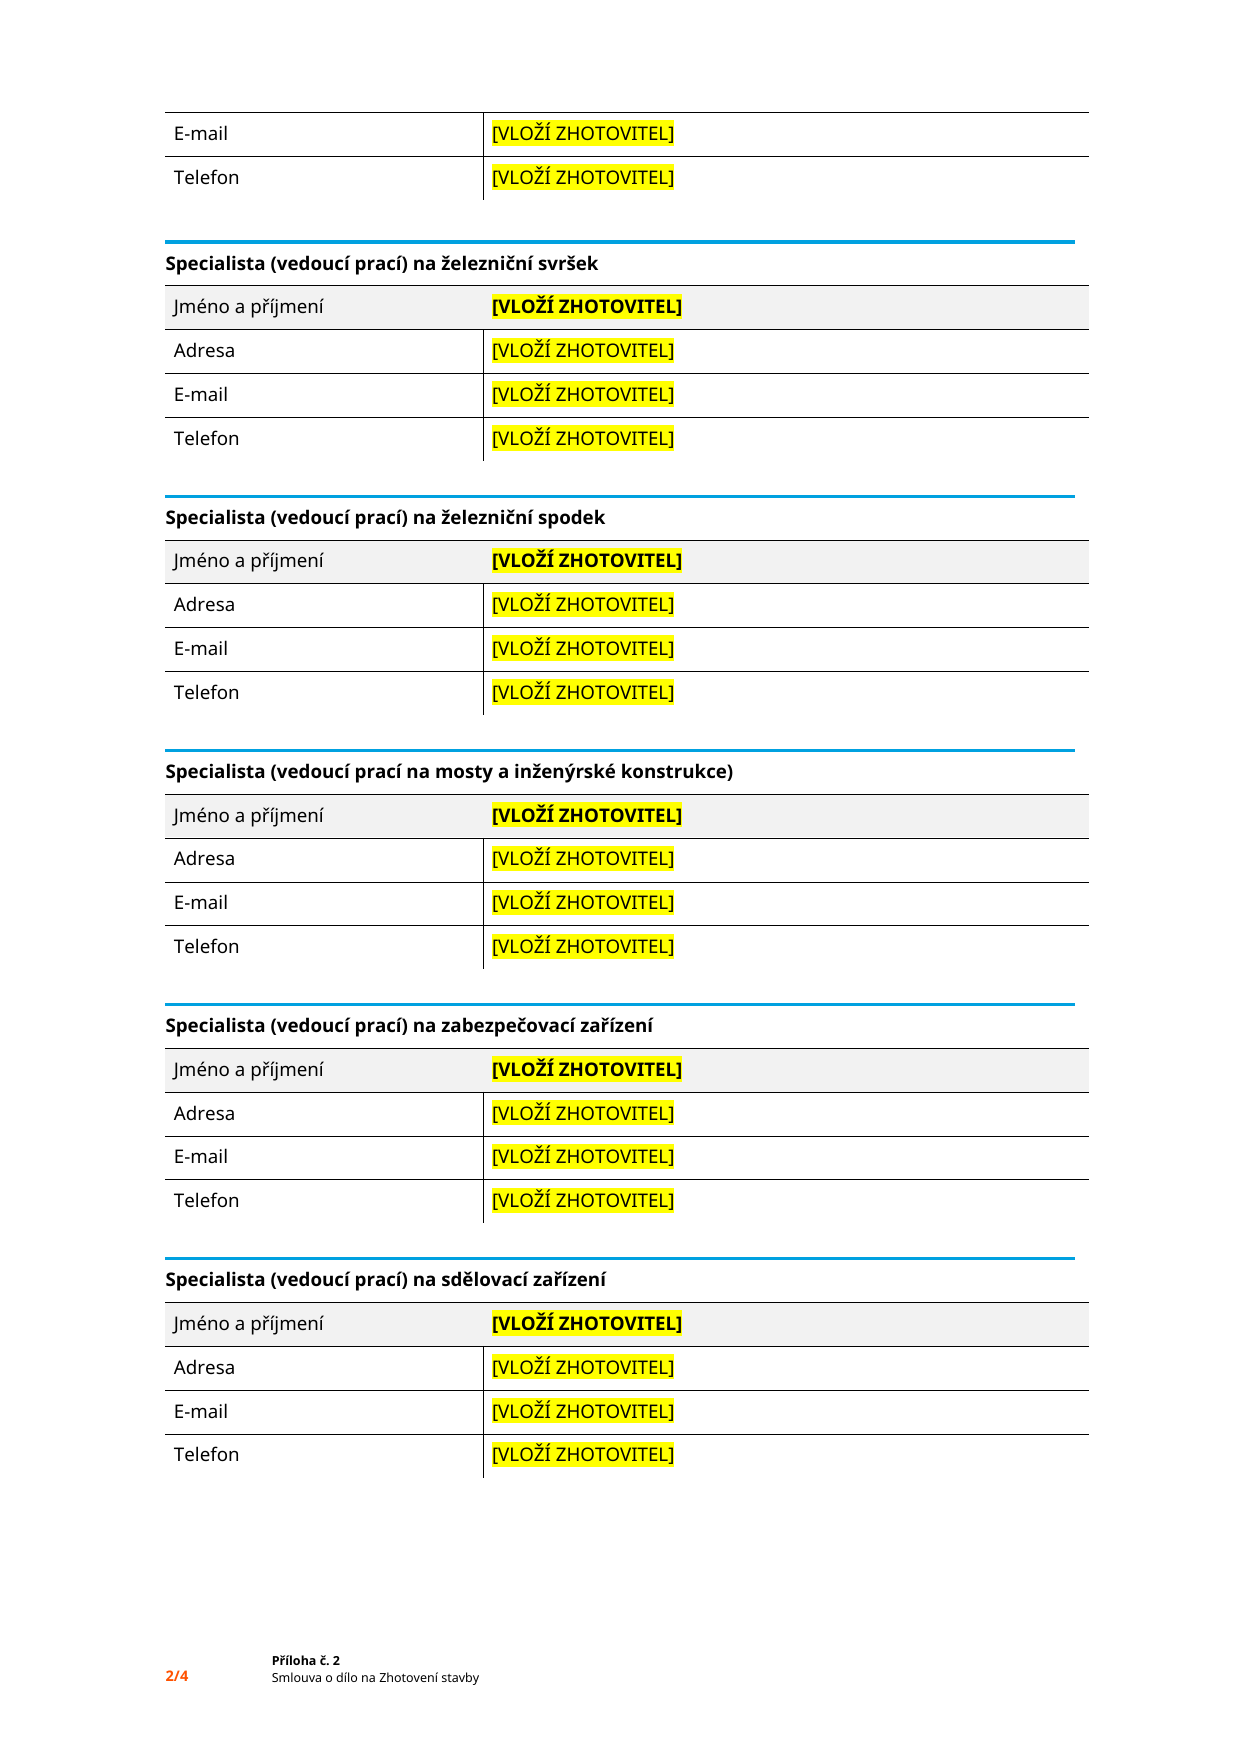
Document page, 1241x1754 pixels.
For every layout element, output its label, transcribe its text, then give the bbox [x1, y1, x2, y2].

table_header Jméno a příjmení [165, 541, 484, 583]
table_cell [VLOŽÍ ZHOTOVITEL] [484, 1093, 1089, 1136]
table_cell Telefon [165, 1180, 483, 1223]
table_cell [VLOŽÍ ZHOTOVITEL] [484, 1137, 1089, 1179]
table_header Jméno a příjmení [165, 795, 484, 837]
table_cell Adresa [165, 1093, 483, 1136]
table_cell E-mail [165, 374, 483, 417]
table_cell [VLOŽÍ ZHOTOVITEL] [484, 839, 1089, 881]
table_header [VLOŽÍ ZHOTOVITEL] [484, 286, 1089, 329]
table_cell Adresa [165, 584, 483, 627]
table_cell [VLOŽÍ ZHOTOVITEL] [484, 584, 1089, 627]
table_cell [VLOŽÍ ZHOTOVITEL] [484, 157, 1089, 200]
table_cell Telefon [165, 1435, 483, 1477]
table_cell E-mail [165, 883, 483, 925]
table_header [VLOŽÍ ZHOTOVITEL] [484, 1049, 1089, 1092]
table_cell Telefon [165, 418, 483, 461]
text Specialista (vedoucí prací) na sdělovací zařízení [165, 1260, 1075, 1292]
table_cell [VLOŽÍ ZHOTOVITEL] [484, 113, 1089, 156]
table_cell [VLOŽÍ ZHOTOVITEL] [484, 926, 1089, 969]
table_cell [VLOŽÍ ZHOTOVITEL] [484, 1180, 1089, 1223]
table_header Jméno a příjmení [165, 1303, 484, 1346]
text Specialista (vedoucí prací) na železniční spodek [165, 498, 1075, 529]
table_cell [VLOŽÍ ZHOTOVITEL] [484, 1347, 1089, 1390]
table_cell [VLOŽÍ ZHOTOVITEL] [484, 1435, 1089, 1477]
table_header Jméno a příjmení [165, 286, 484, 329]
table_cell [VLOŽÍ ZHOTOVITEL] [484, 418, 1089, 461]
text Specialista (vedoucí prací) na zabezpečovací zařízení [165, 1006, 1075, 1038]
table_cell [VLOŽÍ ZHOTOVITEL] [484, 1391, 1089, 1433]
table_cell [VLOŽÍ ZHOTOVITEL] [484, 374, 1089, 417]
text Specialista (vedoucí prací na mosty a inženýrské konstrukce) [165, 752, 1075, 784]
table_cell Adresa [165, 1347, 483, 1390]
table_cell E-mail [165, 628, 483, 671]
table_cell Telefon [165, 157, 483, 200]
table_cell Adresa [165, 839, 483, 881]
table_cell Telefon [165, 926, 483, 969]
table_cell Adresa [165, 330, 483, 373]
table_cell [VLOŽÍ ZHOTOVITEL] [484, 883, 1089, 925]
table_cell [VLOŽÍ ZHOTOVITEL] [484, 628, 1089, 671]
table_header [VLOŽÍ ZHOTOVITEL] [484, 541, 1089, 583]
table_header Jméno a příjmení [165, 1049, 484, 1092]
table_cell E-mail [165, 1137, 483, 1179]
table_cell [VLOŽÍ ZHOTOVITEL] [484, 330, 1089, 373]
table_cell [VLOŽÍ ZHOTOVITEL] [484, 672, 1089, 715]
table_cell E-mail [165, 113, 483, 156]
table_header [VLOŽÍ ZHOTOVITEL] [484, 1303, 1089, 1346]
table_cell E-mail [165, 1391, 483, 1433]
text Specialista (vedoucí prací) na železniční svršek [165, 244, 1075, 275]
table_cell Telefon [165, 672, 483, 715]
table_header [VLOŽÍ ZHOTOVITEL] [484, 795, 1089, 837]
